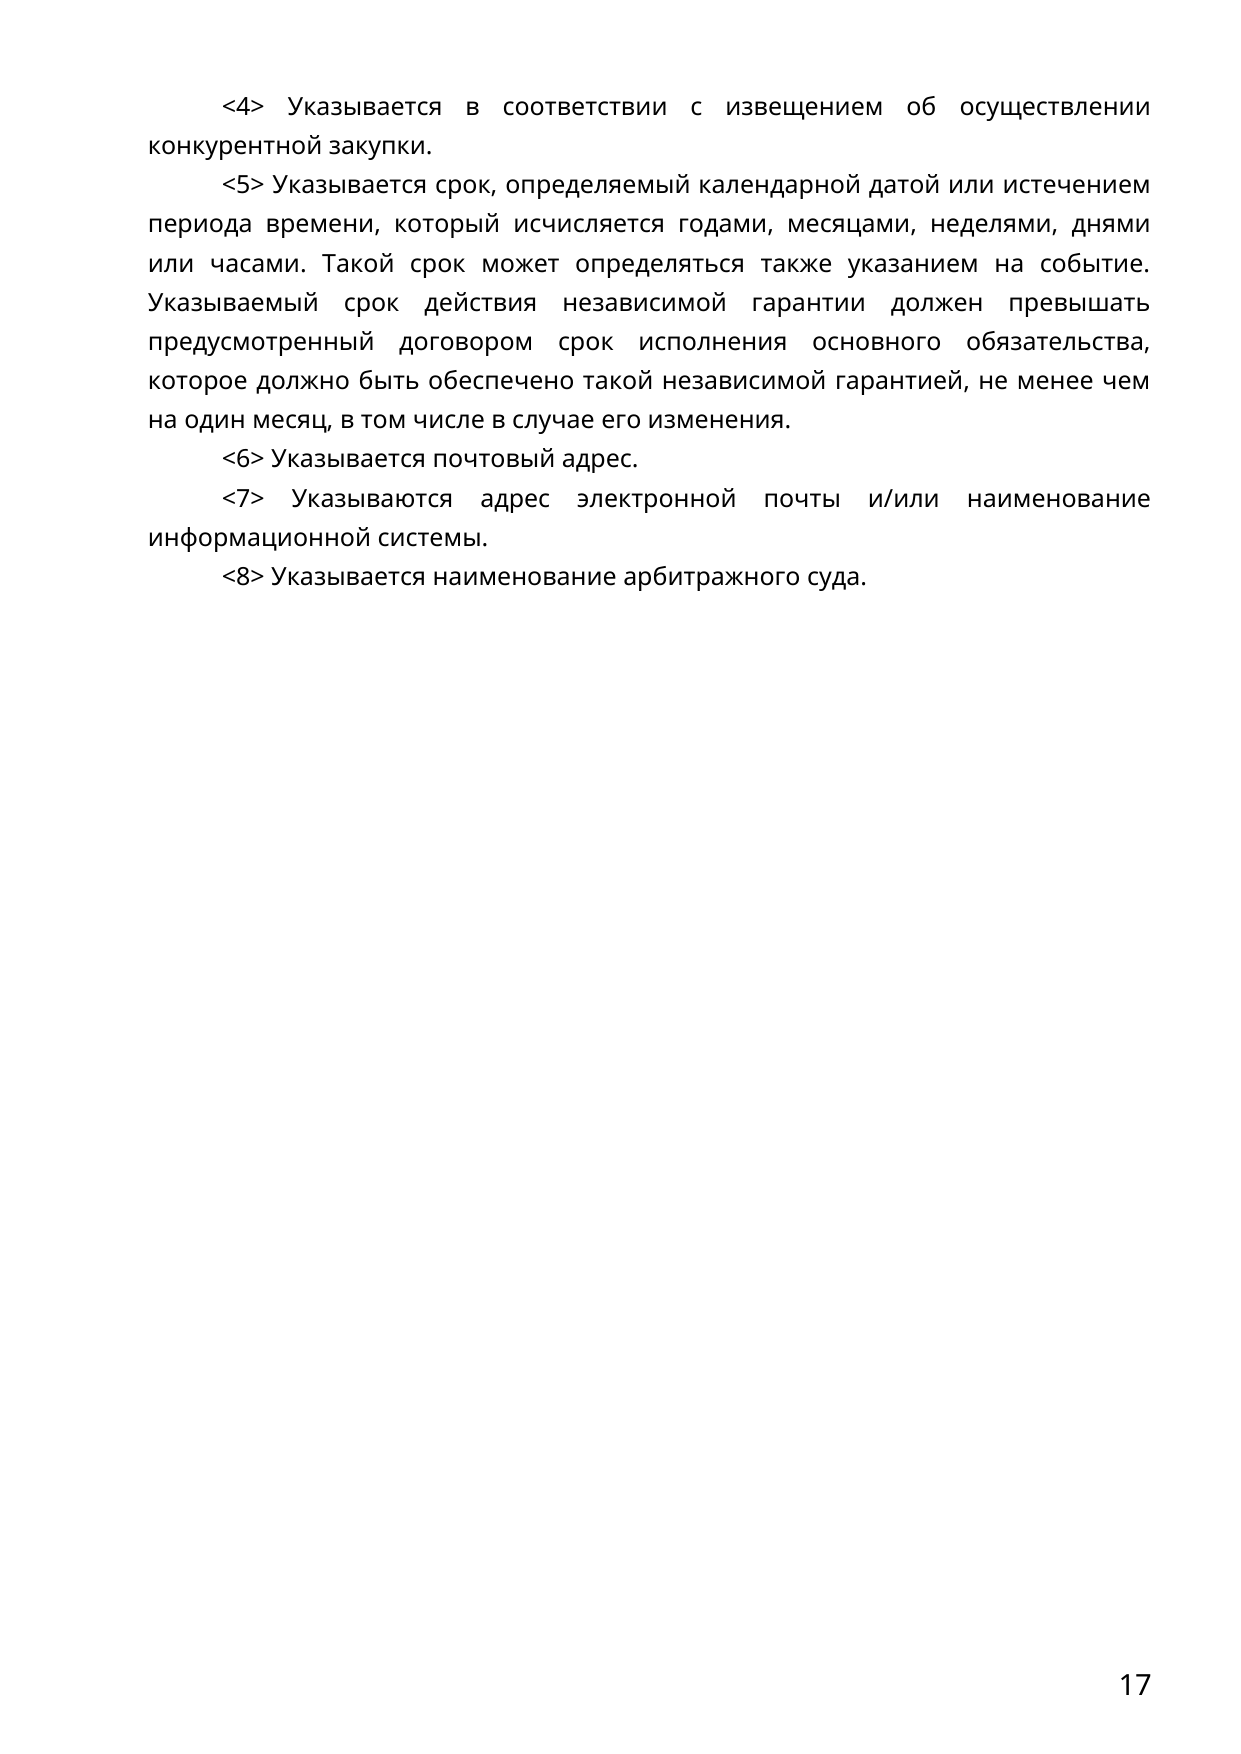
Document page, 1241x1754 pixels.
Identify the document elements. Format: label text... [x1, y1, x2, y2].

text <4> Указывается в соответствии с извещением об осуществлении конкурентной закупки. [148, 89, 1152, 162]
text <6> Указывается почтовый адрес. [148, 441, 1152, 475]
text <8> Указывается наименование арбитражного суда. [148, 559, 1152, 593]
text <7> Указываются адрес электронной почты и/или наименование информационной системы. [148, 480, 1152, 553]
text <5> Указывается срок, определяемый календарной датой или истечением периода времени, который исчисляется годами, месяцами, неделями, днями или часами. Такой срок может определяться также указанием на событие. Указываемый срок действия независимой гарантии должен превышать предусмотренный договором срок исполнения основного обязательства, которое должно быть обеспечено такой независимой гарантией, не менее чем на один месяц, в том числе в случае его изменения. [148, 167, 1152, 436]
